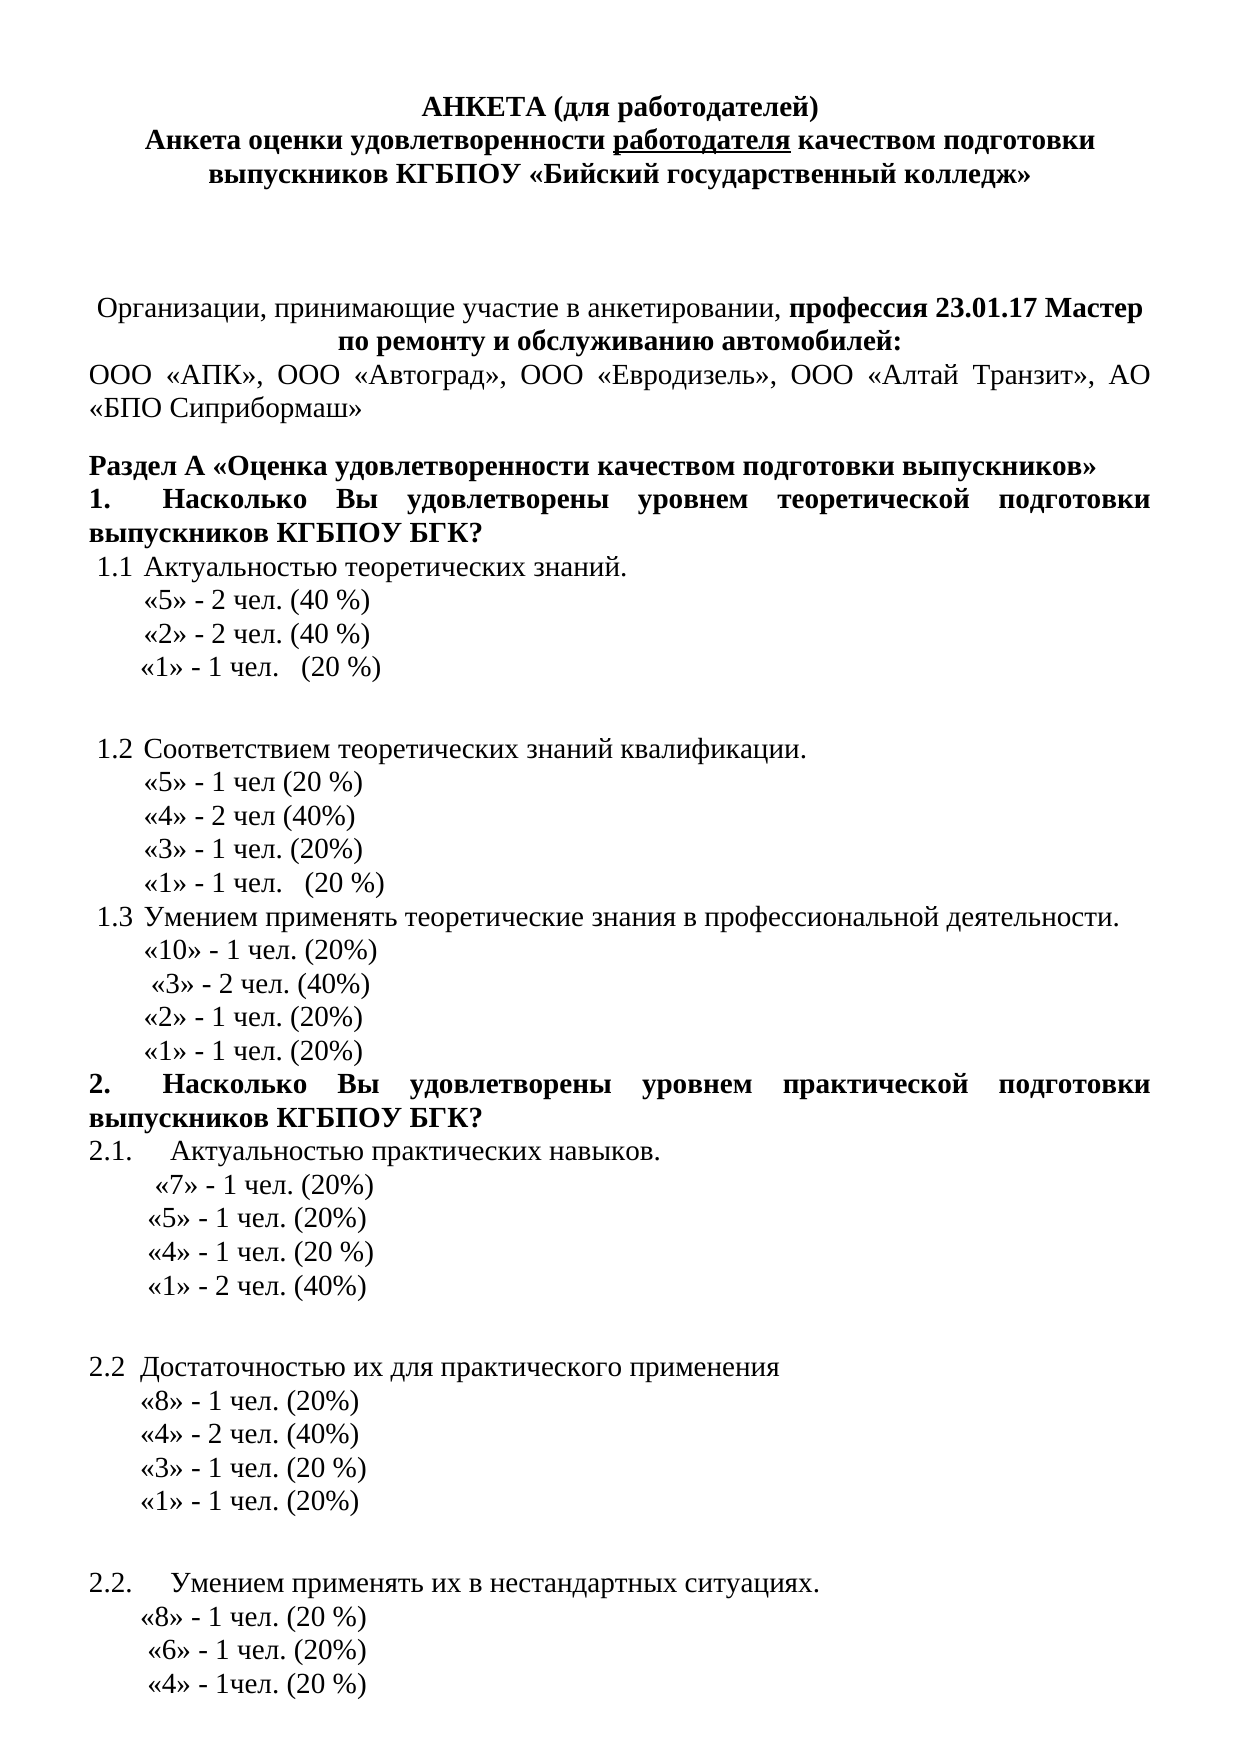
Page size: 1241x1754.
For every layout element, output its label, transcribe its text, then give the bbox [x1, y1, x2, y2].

text «7» - 1 чел. (20%) [89, 1167, 1151, 1201]
text «3» - 1 чел. (20 %) [89, 1450, 1151, 1483]
list «3» - 2 чел. (40%) [143, 966, 1151, 999]
list «3» - 1 чел. (20%) [143, 832, 1151, 865]
list «5» - 1 чел (20 %) [143, 764, 1151, 798]
text «1» - 1 чел. (20 %) [89, 649, 1151, 683]
text «5» - 1 чел. (20%) [89, 1201, 1151, 1234]
text «4» - 1чел. (20 %) [89, 1666, 1151, 1699]
list Соответствием теоретических знаний квалификации. [96, 731, 1151, 764]
text «1» - 1 чел. (20%) [89, 1483, 1151, 1517]
text 2. Насколько Вы удовлетворены уровнем практической подготовки выпускников КГБПОУ БГК? [89, 1066, 1151, 1133]
text «4» - 2 чел. (40%) [89, 1416, 1151, 1450]
text «4» - 1 чел. (20 %) [89, 1234, 1151, 1268]
text «1» - 2 чел. (40%) [89, 1268, 1151, 1301]
list «2» - 2 чел. (40 %) [143, 616, 1151, 649]
text ООО «АПК», ООО «Автоград», ООО «Евродизель», ООО «Алтай Транзит», АО «БПО Сиприбормаш» [89, 357, 1151, 424]
list «1» - 1 чел. (20 %) [143, 865, 1151, 899]
list Умением применять их в нестандартных ситуациях. [89, 1565, 1151, 1599]
list Актуальностью практических навыков. [89, 1133, 1151, 1167]
text «6» - 1 чел. (20%) [89, 1632, 1151, 1666]
text АНКЕТА (для работодателей) [89, 89, 1151, 122]
list «4» - 2 чел (40%) [143, 798, 1151, 832]
list «2» - 1 чел. (20%) [143, 999, 1151, 1033]
list Актуальностью теоретических знаний. [96, 549, 1151, 582]
text «8» - 1 чел. (20 %) [89, 1599, 1151, 1632]
text 2.2 Достаточностью их для практического применения [89, 1349, 1151, 1383]
list «10» - 1 чел. (20%) [143, 932, 1151, 966]
list «5» - 2 чел. (40 %) [143, 582, 1151, 616]
text 1. Насколько Вы удовлетворены уровнем теоретической подготовки выпускников КГБПОУ БГК? [89, 482, 1151, 549]
list Умением применять теоретические знания в профессиональной деятельности. [96, 899, 1151, 932]
text «8» - 1 чел. (20%) [89, 1383, 1151, 1416]
list «1» - 1 чел. (20%) [143, 1033, 1151, 1066]
text Организации, принимающие участие в анкетировании, профессия 23.01.17 Мастер по ремонту и обслуживанию автомобилей: [89, 290, 1151, 357]
text выпускников КГБПОУ «Бийский государственный колледж» [89, 156, 1151, 189]
text Анкета оценки удовлетворенности работодателя качеством подготовки [89, 122, 1151, 156]
text Раздел А «Оценка удовлетворенности качеством подготовки выпускников» [89, 448, 1151, 482]
